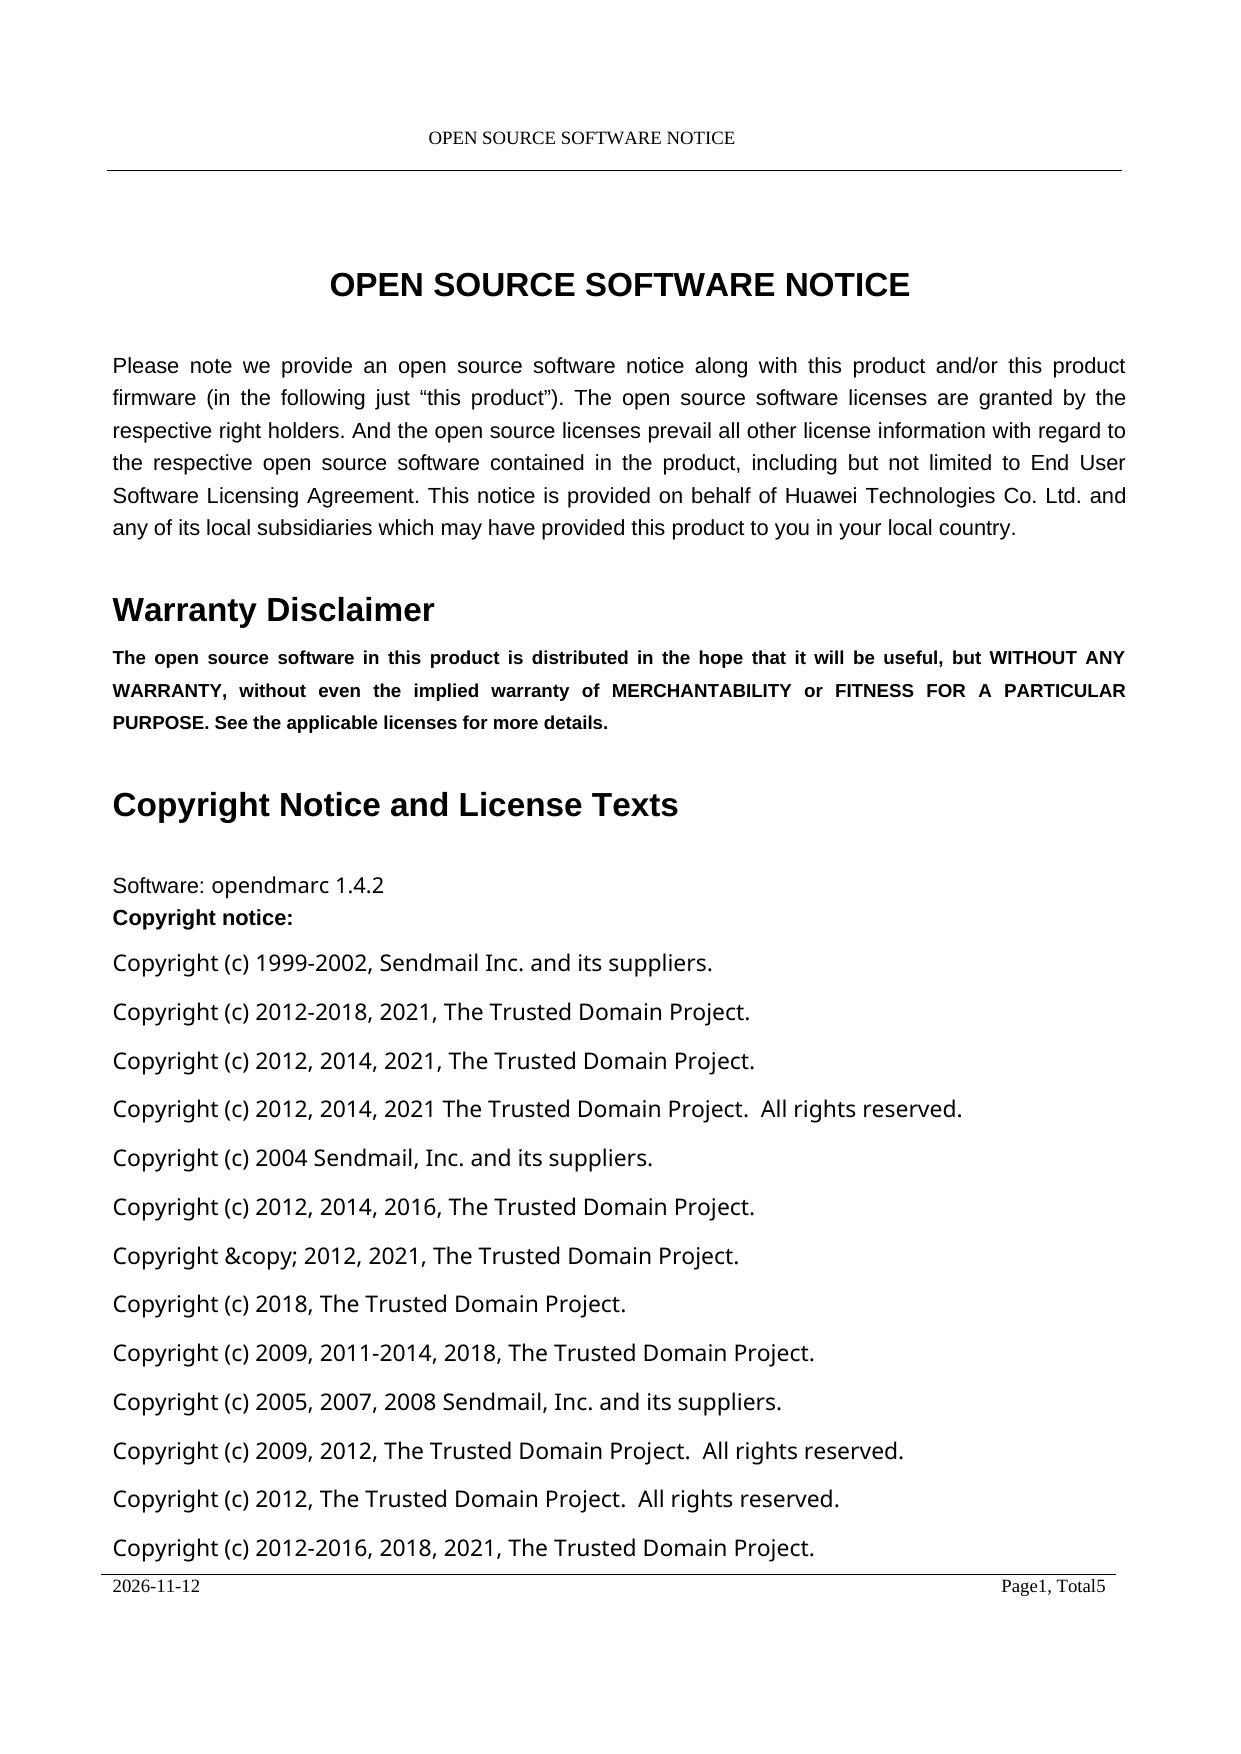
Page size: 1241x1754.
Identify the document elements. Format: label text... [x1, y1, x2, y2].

text OPEN SOURCE SOFTWARE NOTICE [112, 251, 1128, 316]
text Copyright notice: [112, 901, 1128, 934]
text The open source software in this product is distributed in the hope that it will be useful, but WITHOUT ANY WARRANTY, without even the implied warranty of MERCHANTABILITY or FITNESS FOR A PARTICULAR PURPOSE. See the applicable licenses for more details. [112, 641, 1128, 739]
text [112, 947, 1128, 1564]
text Please note we provide an open source software notice along with this product and/or this product firmware (in the following just “this product”). The open source software licenses are granted by the respective right holders. And the open source licenses prevail all other license information with regard to the respective open source software contained in the product, including but not limited to End User Software Licensing Agreement. This notice is provided on behalf of Huawei Technologies Co. Ltd. and any of its local subsidiaries which may have provided this product to you in your local country. [112, 349, 1128, 544]
text Warranty Disclaimer [112, 576, 1128, 641]
text Copyright Notice and License Texts [112, 771, 1128, 836]
text Software: opendmarc 1.4.2 [112, 869, 1128, 901]
